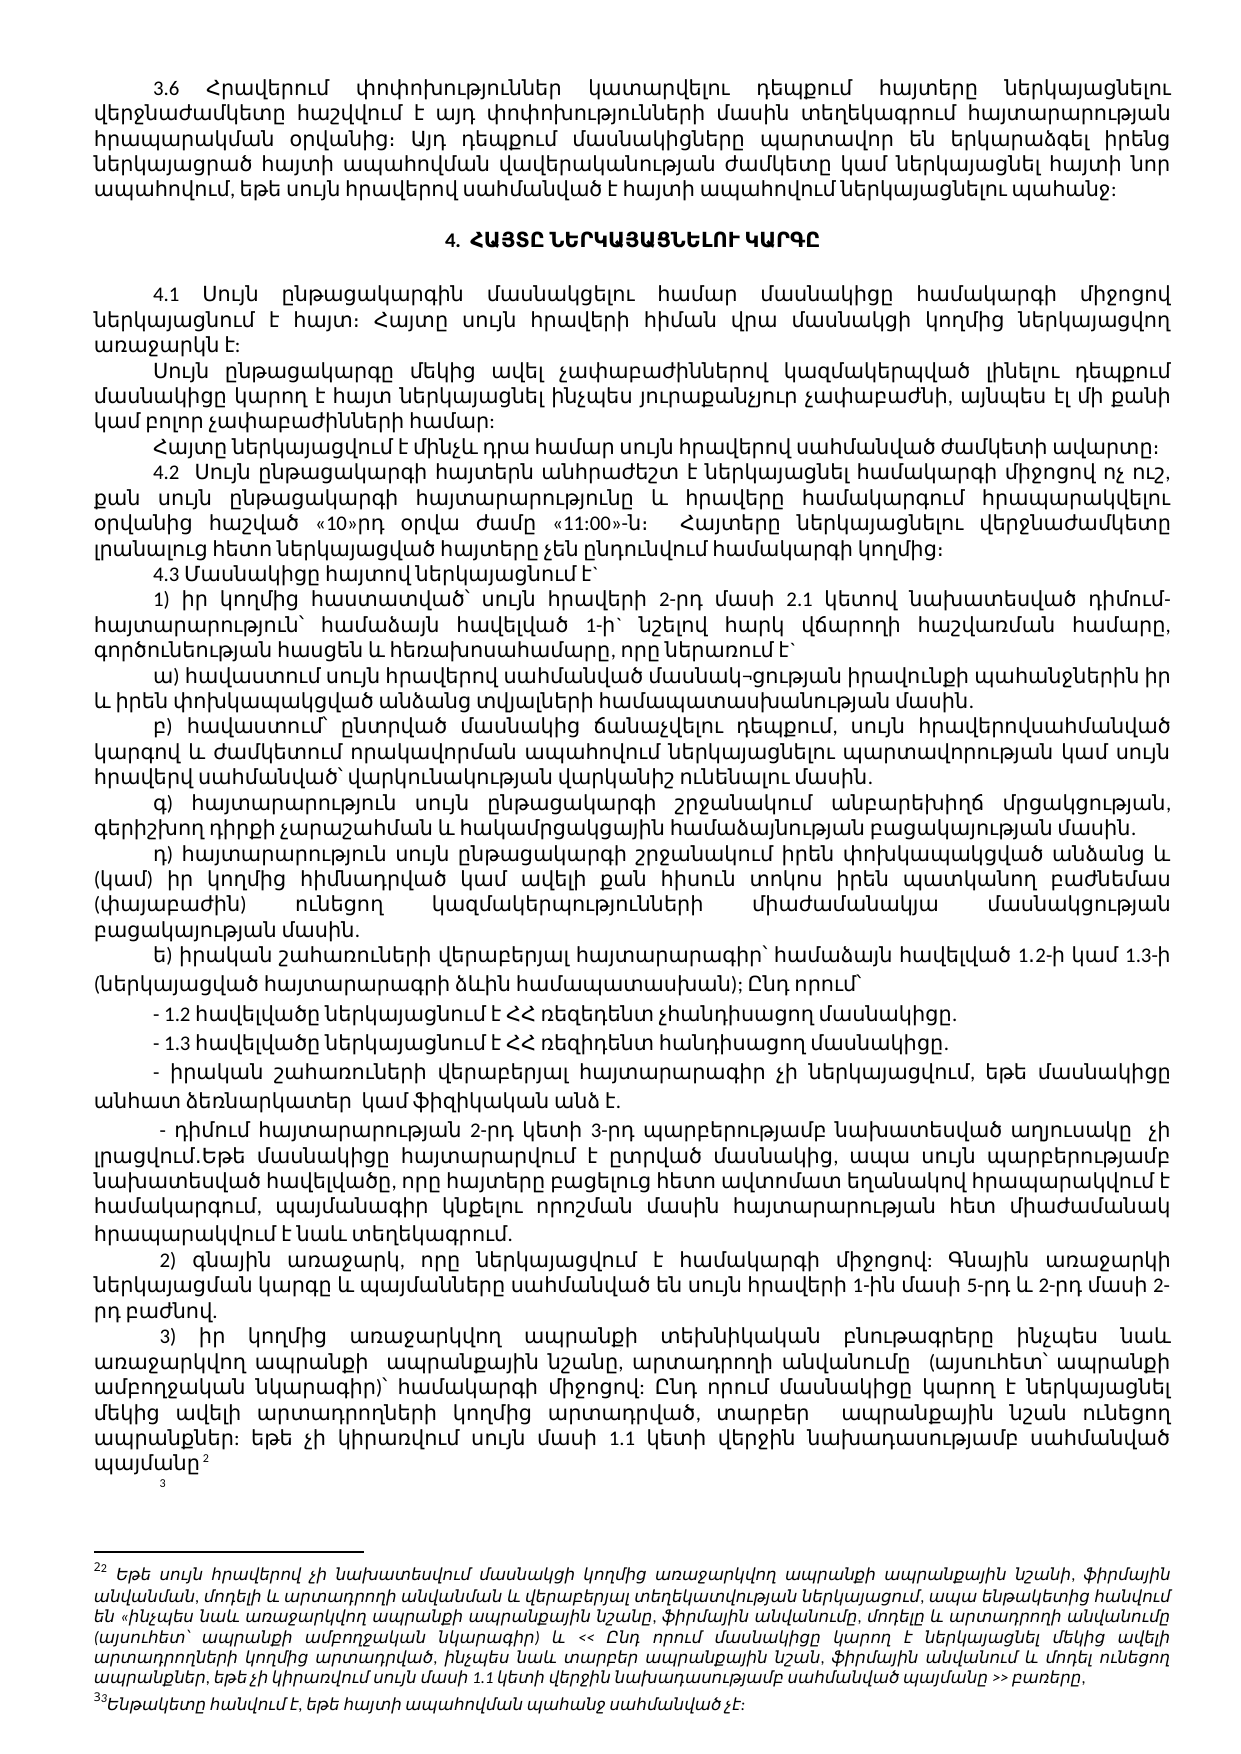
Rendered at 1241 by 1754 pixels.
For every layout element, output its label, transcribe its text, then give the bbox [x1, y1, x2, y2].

text 4. ՀԱՅՏԸ ՆԵՐԿԱՅԱՑՆԵԼՈՒ ԿԱՐԳԸ [94, 227, 1171, 253]
text 3) իր կողմից առաջարկվող ապրանքի տեխնիկական բնութագրերը ինչպես նաև առաջարկվող ապրանքի ապրանքային նշանը, արտադրողի անվանումը (այսուհետ՝ ապրանքի ամբողջական նկարագիր)՝ համակարգի միջոցով: Ընդ որում մասնակիցը կարող է ներկայացնել մեկից ավելի արտադրողների կողմից արտադրված, տարբեր ապրանքային նշան ունեցող ապրանքներ: եթե չի կիրառվում սույն մասի 1.1 կետի վերջին նախադասությամբ սահմանված պայմանը 2 [94, 1323, 1171, 1476]
text - իրական շահառուների վերաբերյալ հայտարարագիր չի ներկայացվում, եթե մասնակիցը անհատ ձեռնարկատեր կամ ֆիզիկական անձ է. [94, 1059, 1171, 1114]
text ա) հավաստում սույն հրավերով սահմանված մասնակ¬ցության իրավունքի պահանջներին իր և իրեն փոխկապակցված անձանց տվյալների համապատասխանության մասին. [94, 663, 1171, 714]
text 1) իր կողմից հաստատված՝ սույն հրավերի 2-րդ մասի 2.1 կետով նախատեսված դիմում-հայտարարություն՝ համաձայն հավելված 1-ի` նշելով հարկ վճարողի հաշվառման համարը, գործունեության հասցեն և հեռախոսահամարը, որը ներառում է` [94, 587, 1171, 663]
text Հայտը ներկայացվում է մինչև դրա համար սույն հրավերով սահմանված ժամկետի ավարտը։ [94, 434, 1171, 459]
text 4.2 Սույն ընթացակարգի հայտերն անհրաժեշտ է ներկայացնել համակարգի միջոցով ոչ ուշ, քան սույն ընթացակարգի հայտարարությունը և հրավերը համակարգում հրապարակվելու օրվանից հաշված «10»րդ օրվա ժամը «11:00»-ն։ Հայտերը ներկայացնելու վերջնաժամկետը լրանալուց հետո ներկայացված հայտերը չեն ընդունվում համակարգի կողմից։ [94, 459, 1171, 561]
text - 1.2 հավելվածը ներկայացնում է ՀՀ ռեզեդենտ չհանդիսացող մասնակիցը. [94, 1001, 1171, 1026]
text - 1.3 հավելվածը ներկայացնում է ՀՀ ռեզիդենտ հանդիսացող մասնակիցը. [94, 1030, 1171, 1055]
text - դիմում հայտարարության 2-րդ կետի 3-րդ պարբերությամբ նախատեսված աղյուսակը չի լրացվում․Եթե մասնակիցը հայտարարվում է ըտրված մասնակից, ապա սույն պարբերությամբ նախատեսված հավելվածը, որը հայտերը բացելուց հետո ավտոմատ եղանակով հրապարակվում է համակարգում, պայմանագիր կնքելու որոշման մասին հայտարարության հետ միաժամանակ հրապարակվում է նաև տեղեկագրում. [94, 1117, 1171, 1247]
text 4.1 Սույն ընթացակարգին մասնակցելու համար մասնակիցը համակարգի միջոցով ներկայացնում է հայտ։ Հայտը սույն հրավերի հիման վրա մասնակցի կողմից ներկայացվող առաջարկն է: [94, 282, 1171, 358]
text Սույն ընթացակարգը մեկից ավել չափաբաժիններով կազմակերպված լինելու դեպքում մասնակիցը կարող է հայտ ներկայացնել ինչպես յուրաքանչյուր չափաբաժնի, այնպես էլ մի քանի կամ բոլոր չափաբաժինների համար: [94, 358, 1171, 434]
text 4.3 Մասնակիցը հայտով ներկայացնում է` [94, 561, 1171, 587]
text ե) իրական շահառուների վերաբերյալ հայտարարագիր՝ համաձայն հավելված 1․2-ի կամ 1.3-ի (ներկայացված հայտարարագրի ձևին համապատասխան); Ընդ որում՝ [94, 942, 1171, 997]
text բ) հավաստում՝ ընտրված մասնակից ճանաչվելու դեպքում, սույն հրավերովսահմանված կարգով և ժամկետում որակավորման ապահովում ներկայացնելու պարտավորության կամ սույն հրավերվ սահմանված՝ վարկունակության վարկանիշ ունենալու մասին. [94, 714, 1171, 790]
text դ) հայտարարություն սույն ընթացակարգի շրջանակում իրեն փոխկապակցված անձանց և (կամ) իր կողմից հիմնադրված կամ ավելի քան հիսուն տոկոս իրեն պատկանող բաժնեմաս (փայաբաժին) ունեցող կազմակերպությունների միաժամանակյա մասնակցության բացակայության մասին. [94, 841, 1171, 942]
text 2) գնային առաջարկ, որը ներկայացվում է համակարգի միջոցով: Գնային առաջարկի ներկայացման կարգը և պայմանները սահմանված են սույն հրավերի 1-ին մասի 5-րդ և 2-րդ մասի 2-րդ բաժնով. [94, 1247, 1171, 1323]
text 3 [94, 1476, 1171, 1501]
text 3.6 Հրավերում փոփոխություններ կատարվելու դեպքում հայտերը ներկայացնելու վերջնաժամկետը հաշվվում է այդ փոփոխությունների մասին տեղեկագրում հայտարարության հրապարակման օրվանից։ Այդ դեպքում մասնակիցները պարտավոր են երկարաձգել իրենց ներկայացրած հայտի ապահովման վավերականության ժամկետը կամ ներկայացնել հայտի նոր ապահովում, եթե սույն հրավերով սահմանված է հայտի ապահովում ներկայացնելու պահանջ: [94, 75, 1171, 202]
text գ) հայտարարություն սույն ընթացակարգի շրջանակում անբարեխիղճ մրցակցության, գերիշխող դիրքի չարաշահման և հակամրցակցային համաձայնության բացակայության մասին. [94, 790, 1171, 841]
